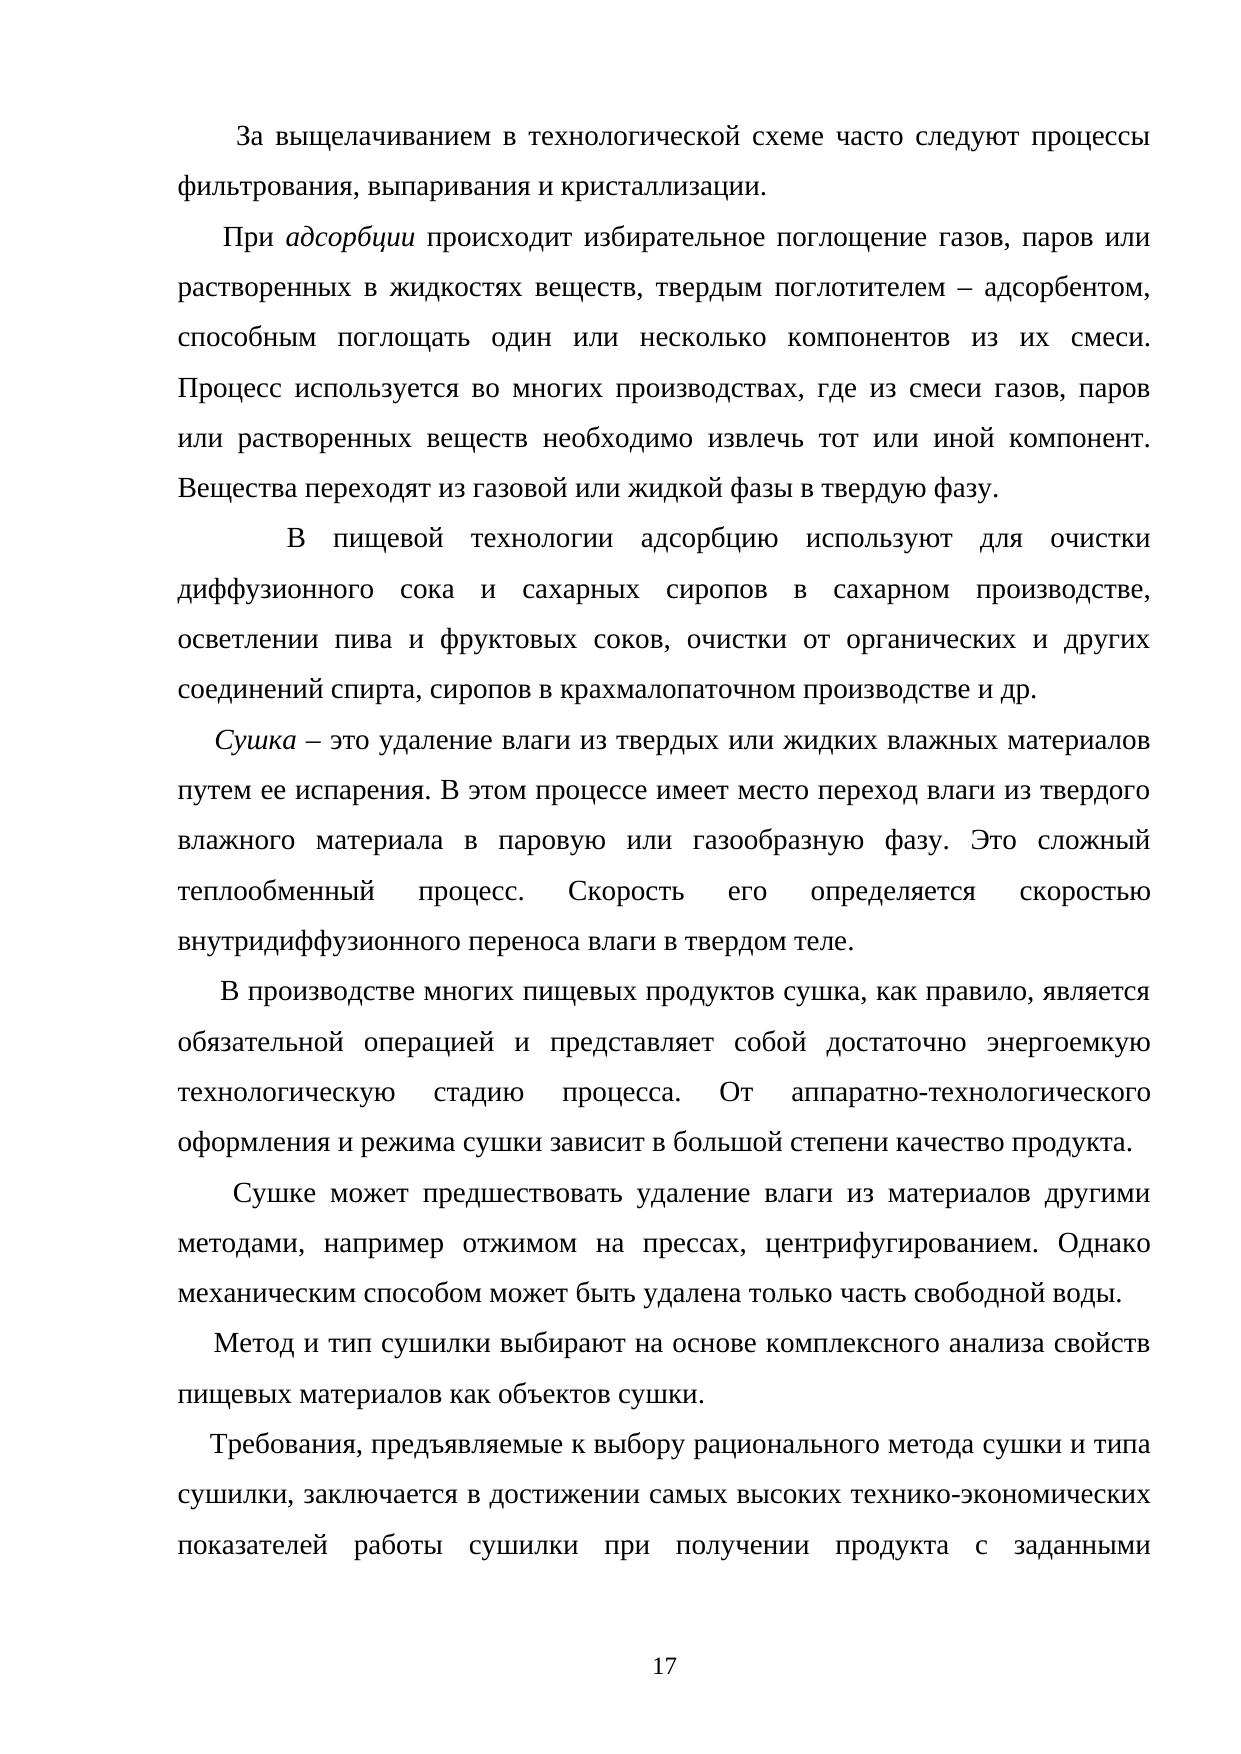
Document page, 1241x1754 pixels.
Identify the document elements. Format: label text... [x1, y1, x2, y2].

text В пищевой технологии адсорбцию используют для очистки диффузионного сока и сахарных сиропов в сахарном производстве, осветлении пива и фруктовых соков, очистки от органических и других соединений спирта, сиропов в крахмалопаточном производстве и др. [177, 521, 1152, 705]
text Сушка – это удаление влаги из твердых или жидких влажных материалов путем ее испарения. В этом процессе имеет место переход влаги из твердого влажного материала в паровую или газообразную фазу. Это сложный теплообменный процесс. Скорость его определяется скоростью внутридиффузионного переноса влаги в твердом теле. [177, 722, 1152, 957]
text За выщелачиванием в технологической схеме часто следуют процессы фильтрования, выпаривания и кристаллизации. [177, 118, 1152, 202]
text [177, 1426, 1152, 1560]
text Сушке может предшествовать удаление влаги из материалов другими методами, например отжимом на прессах, центрифугированием. Однако механическим способом может быть удалена только часть свободной воды. [177, 1175, 1152, 1309]
text В производстве многих пищевых продуктов сушка, как правило, является обязательной операцией и представляет собой достаточно энергоемкую технологическую стадию процесса. От аппаратно-технологического оформления и режима сушки зависит в большой степени качество продукта. [177, 973, 1152, 1158]
text Метод и тип сушилки выбирают на основе комплексного анализа свойств пищевых материалов как объектов сушки. [177, 1326, 1152, 1409]
text При адсорбции происходит избирательное поглощение газов, паров или растворенных в жидкостях веществ, твердым поглотителем – адсорбентом, способным поглощать один или несколько компонентов из их смеси. Процесс используется во многих производствах, где из смеси газов, паров или растворенных веществ необходимо извлечь тот или иной компонент. Вещества переходят из газовой или жидкой фазы в твердую фазу. [177, 219, 1152, 504]
